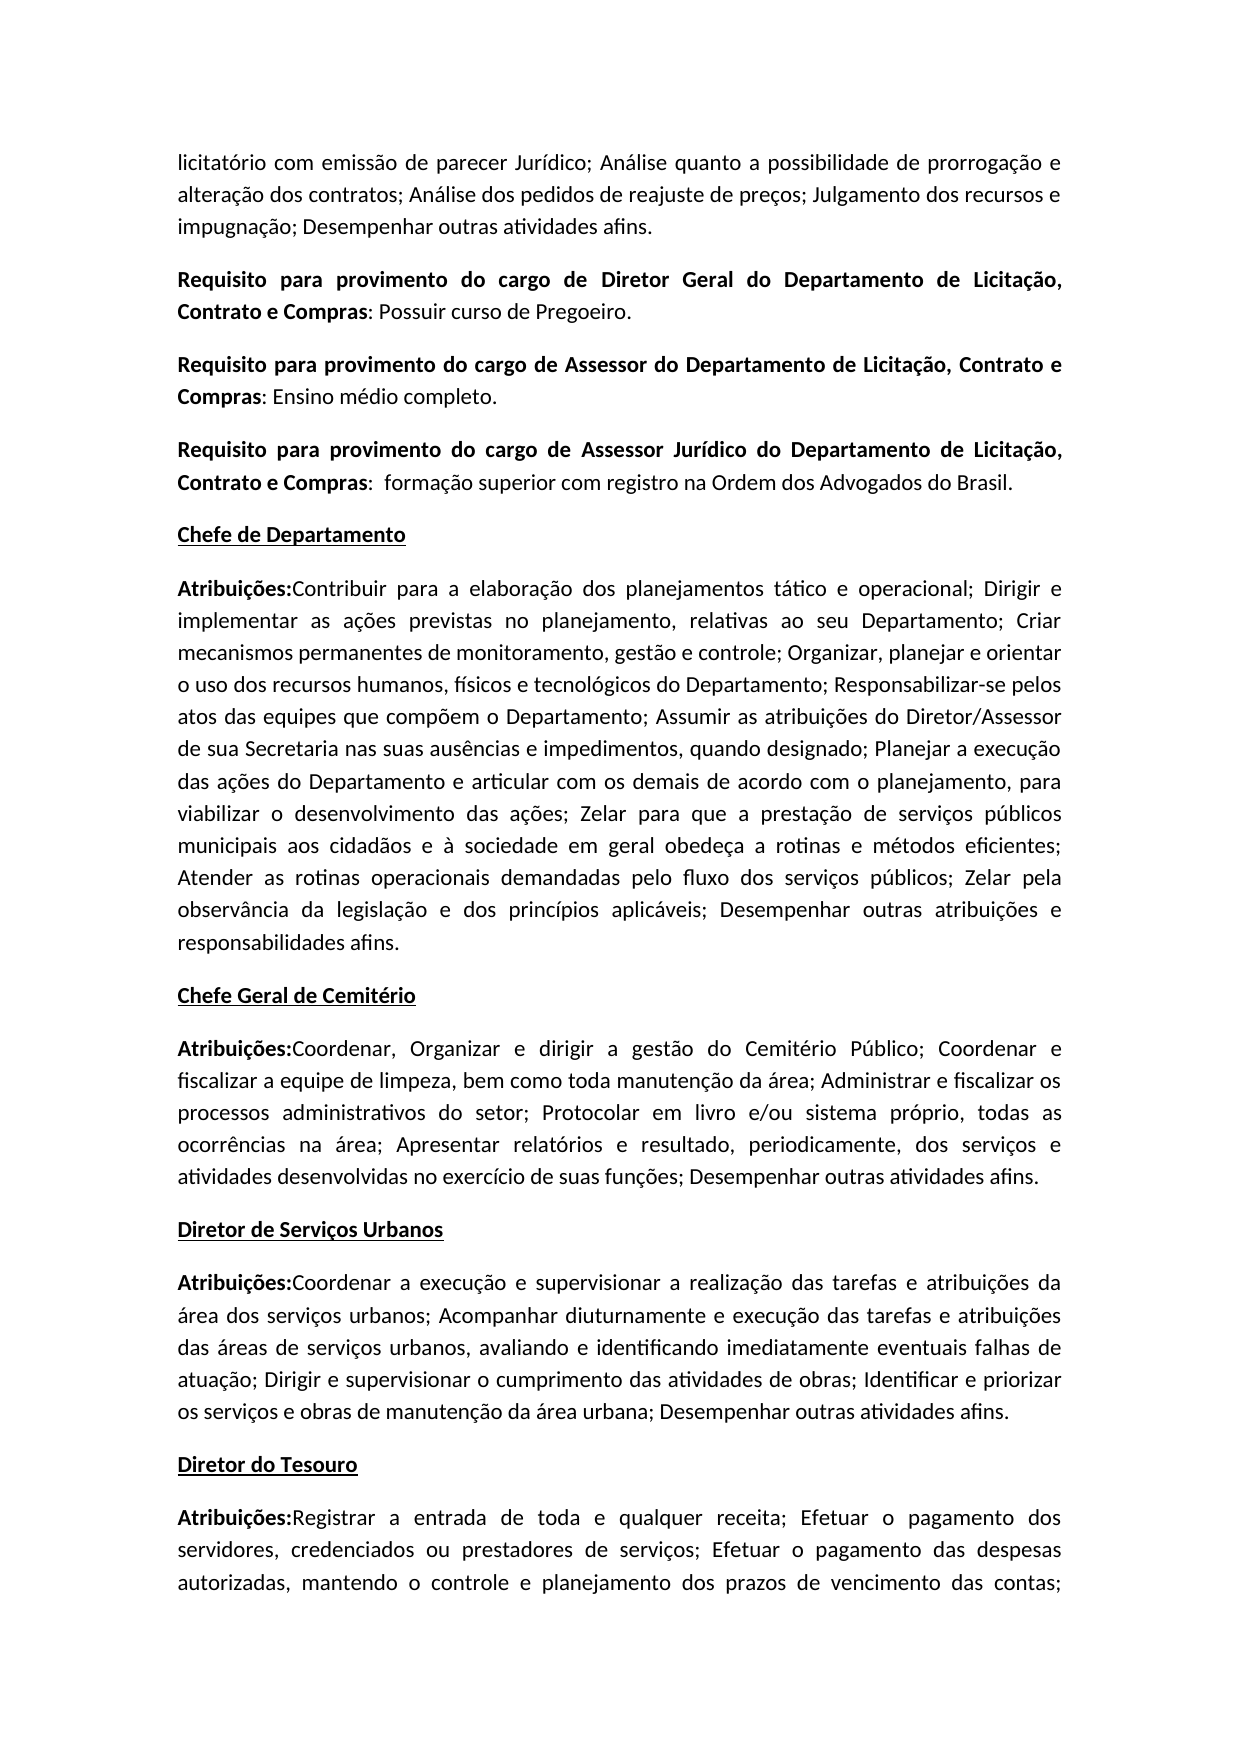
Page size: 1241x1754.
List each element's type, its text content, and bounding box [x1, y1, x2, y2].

text Atribuições:Contribuir para a elaboração dos planejamentos tático e operacional; Dirigir e implementar as ações previstas no planejamento, relativas ao seu Departamento; Criar mecanismos permanentes de monitoramento, gestão e controle; Organizar, planejar e orientar o uso dos recursos humanos, físicos e tecnológicos do Departamento; Responsabilizar-se pelos atos das equipes que compõem o Departamento; Assumir as atribuições do Diretor/Assessor de sua Secretaria nas suas ausências e impedimentos, quando designado; Planejar a execução das ações do Departamento e articular com os demais de acordo com o planejamento, para viabilizar o desenvolvimento das ações; Zelar para que a prestação de serviços públicos municipais aos cidadãos e à sociedade em geral obedeça a rotinas e métodos eficientes; Atender as rotinas operacionais demandadas pelo fluxo dos serviços públicos; Zelar pela observância da legislação e dos princípios aplicáveis; Desempenhar outras atribuições e responsabilidades afins. [177, 574, 1063, 956]
text Requisito para provimento do cargo de Assessor do Departamento de Licitação, Contrato e Compras: Ensino médio completo. [177, 350, 1063, 410]
text Chefe Geral de Cemitério [177, 981, 1063, 1009]
text Chefe de Departamento [177, 521, 1063, 549]
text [177, 148, 1063, 240]
text Diretor do Tesouro [177, 1450, 1063, 1478]
text Requisito para provimento do cargo de Assessor Jurídico do Departamento de Licitação, Contrato e Compras: formação superior com registro na Ordem dos Advogados do Brasil. [177, 435, 1063, 496]
text Atribuições:Coordenar, Organizar e dirigir a gestão do Cemitério Público; Coordenar e fiscalizar a equipe de limpeza, bem como toda manutenção da área; Administrar e fiscalizar os processos administrativos do setor; Protocolar em livro e/ou sistema próprio, todas as ocorrências na área; Apresentar relatórios e resultado, periodicamente, dos serviços e atividades desenvolvidas no exercício de suas funções; Desempenhar outras atividades afins. [177, 1034, 1063, 1191]
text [177, 1503, 1063, 1596]
text Atribuições:Coordenar a execução e supervisionar a realização das tarefas e atribuições da área dos serviços urbanos; Acompanhar diuturnamente e execução das tarefas e atribuições das áreas de serviços urbanos, avaliando e identificando imediatamente eventuais falhas de atuação; Dirigir e supervisionar o cumprimento das atividades de obras; Identificar e priorizar os serviços e obras de manutenção da área urbana; Desempenhar outras atividades afins. [177, 1268, 1063, 1425]
text Diretor de Serviços Urbanos [177, 1216, 1063, 1243]
text Requisito para provimento do cargo de Diretor Geral do Departamento de Licitação, Contrato e Compras: Possuir curso de Pregoeiro. [177, 265, 1063, 325]
